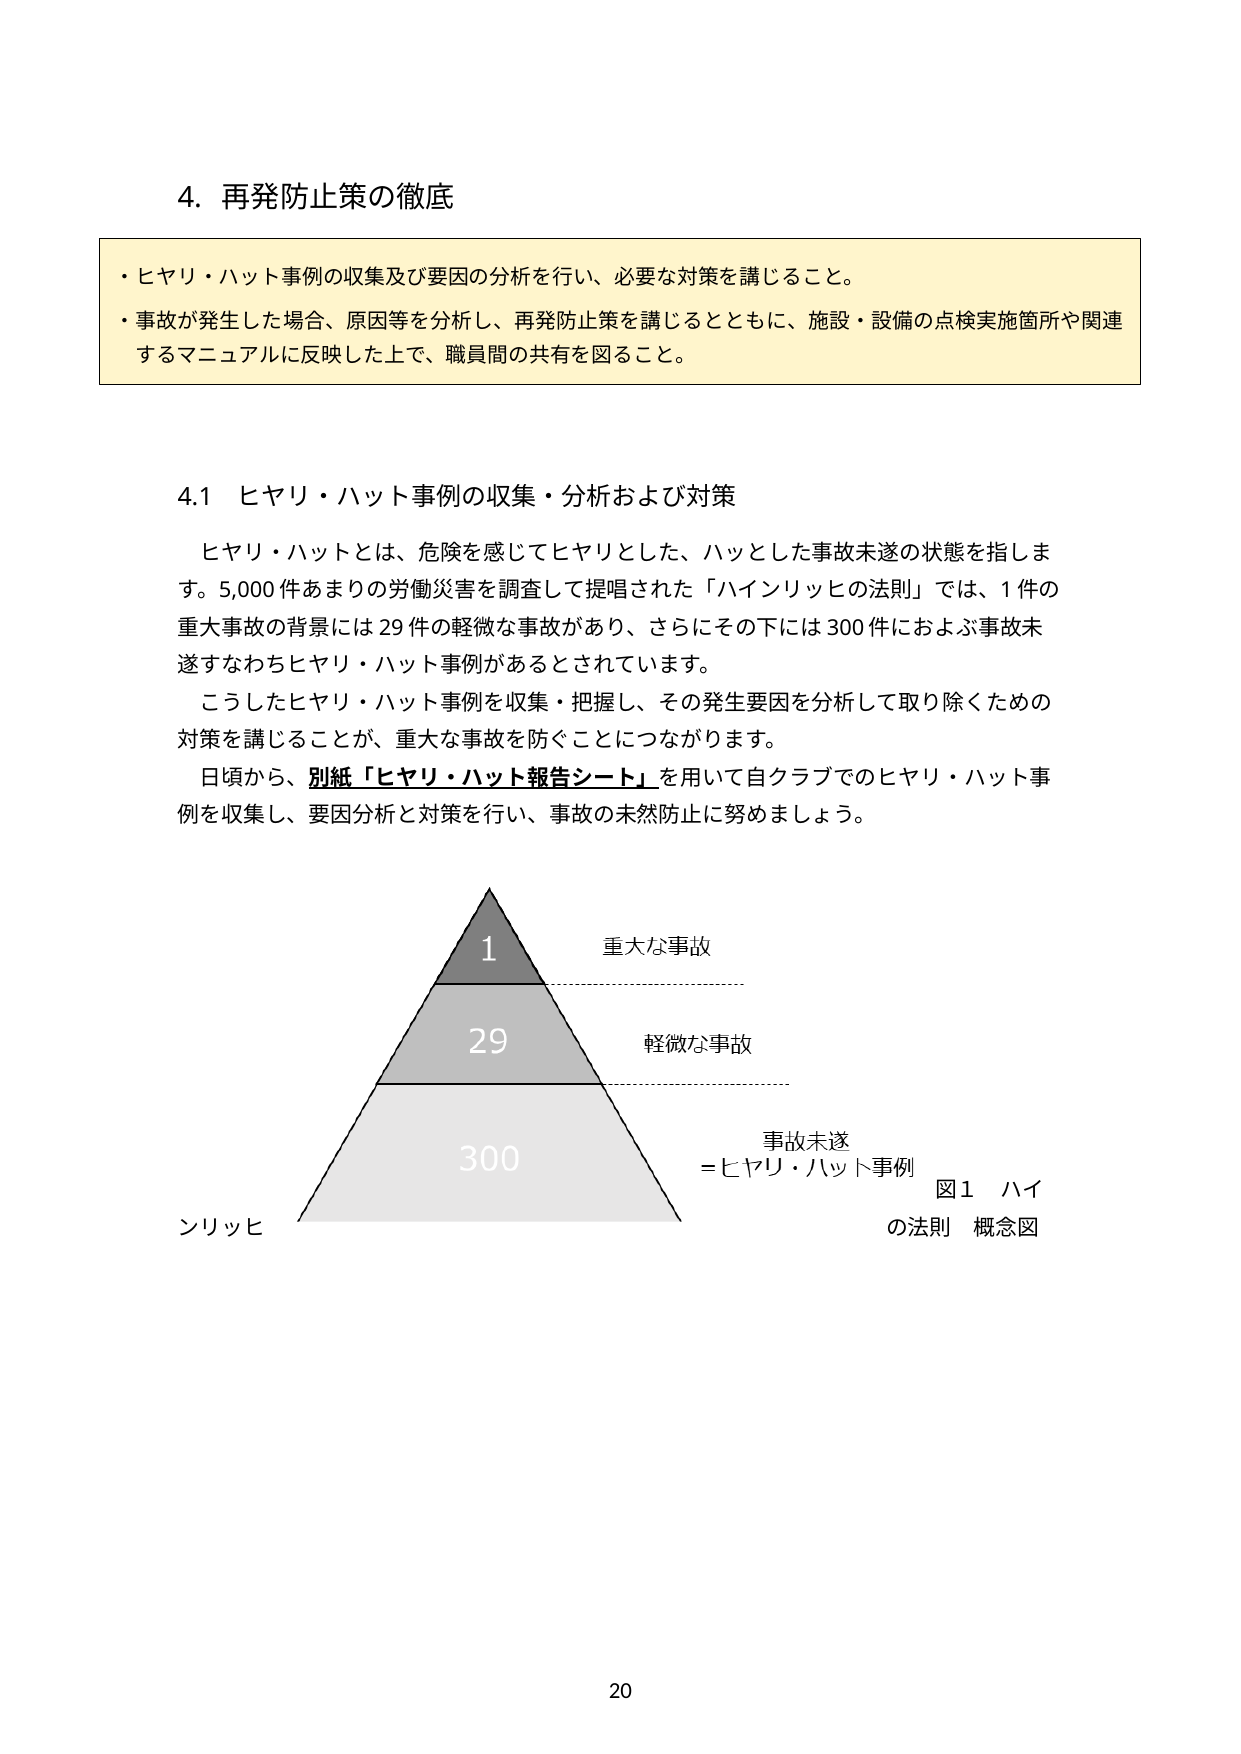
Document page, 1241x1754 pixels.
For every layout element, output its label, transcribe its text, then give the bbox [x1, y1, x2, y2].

subtitle ヒヤリ・ハット事例の収集・分析および対策 [177, 385, 1063, 513]
picture [294, 886, 919, 1221]
subtitle 再発防止策の徹底 [177, 157, 1063, 232]
text こうしたヒヤリ・ハット事例を収集・把握し、その発生要因を分析して取り除くための対策を講じることが、重大な事故を防ぐことにつながります。 [177, 682, 1063, 757]
text 日頃から、別紙「ヒヤリ・ハット報告シート」を用いて自クラブでのヒヤリ・ハット事例を収集し、要因分析と対策を行い、事故の未然防止に努めましょう。 [177, 757, 1063, 832]
text ヒヤリ・ハットとは、危険を感じてヒヤリとした、ハッとした事故未遂の状態を指します。5,000件あまりの労働災害を調査して提唱された「ハインリッヒの法則」では、1件の重大事故の背景には29件の軽微な事故があり、さらにその下には300件におよぶ事故未遂すなわちヒヤリ・ハット事例があるとされています。 [177, 532, 1063, 682]
text 図１ ハインリッヒの法則 概念図 [177, 1169, 1063, 1244]
